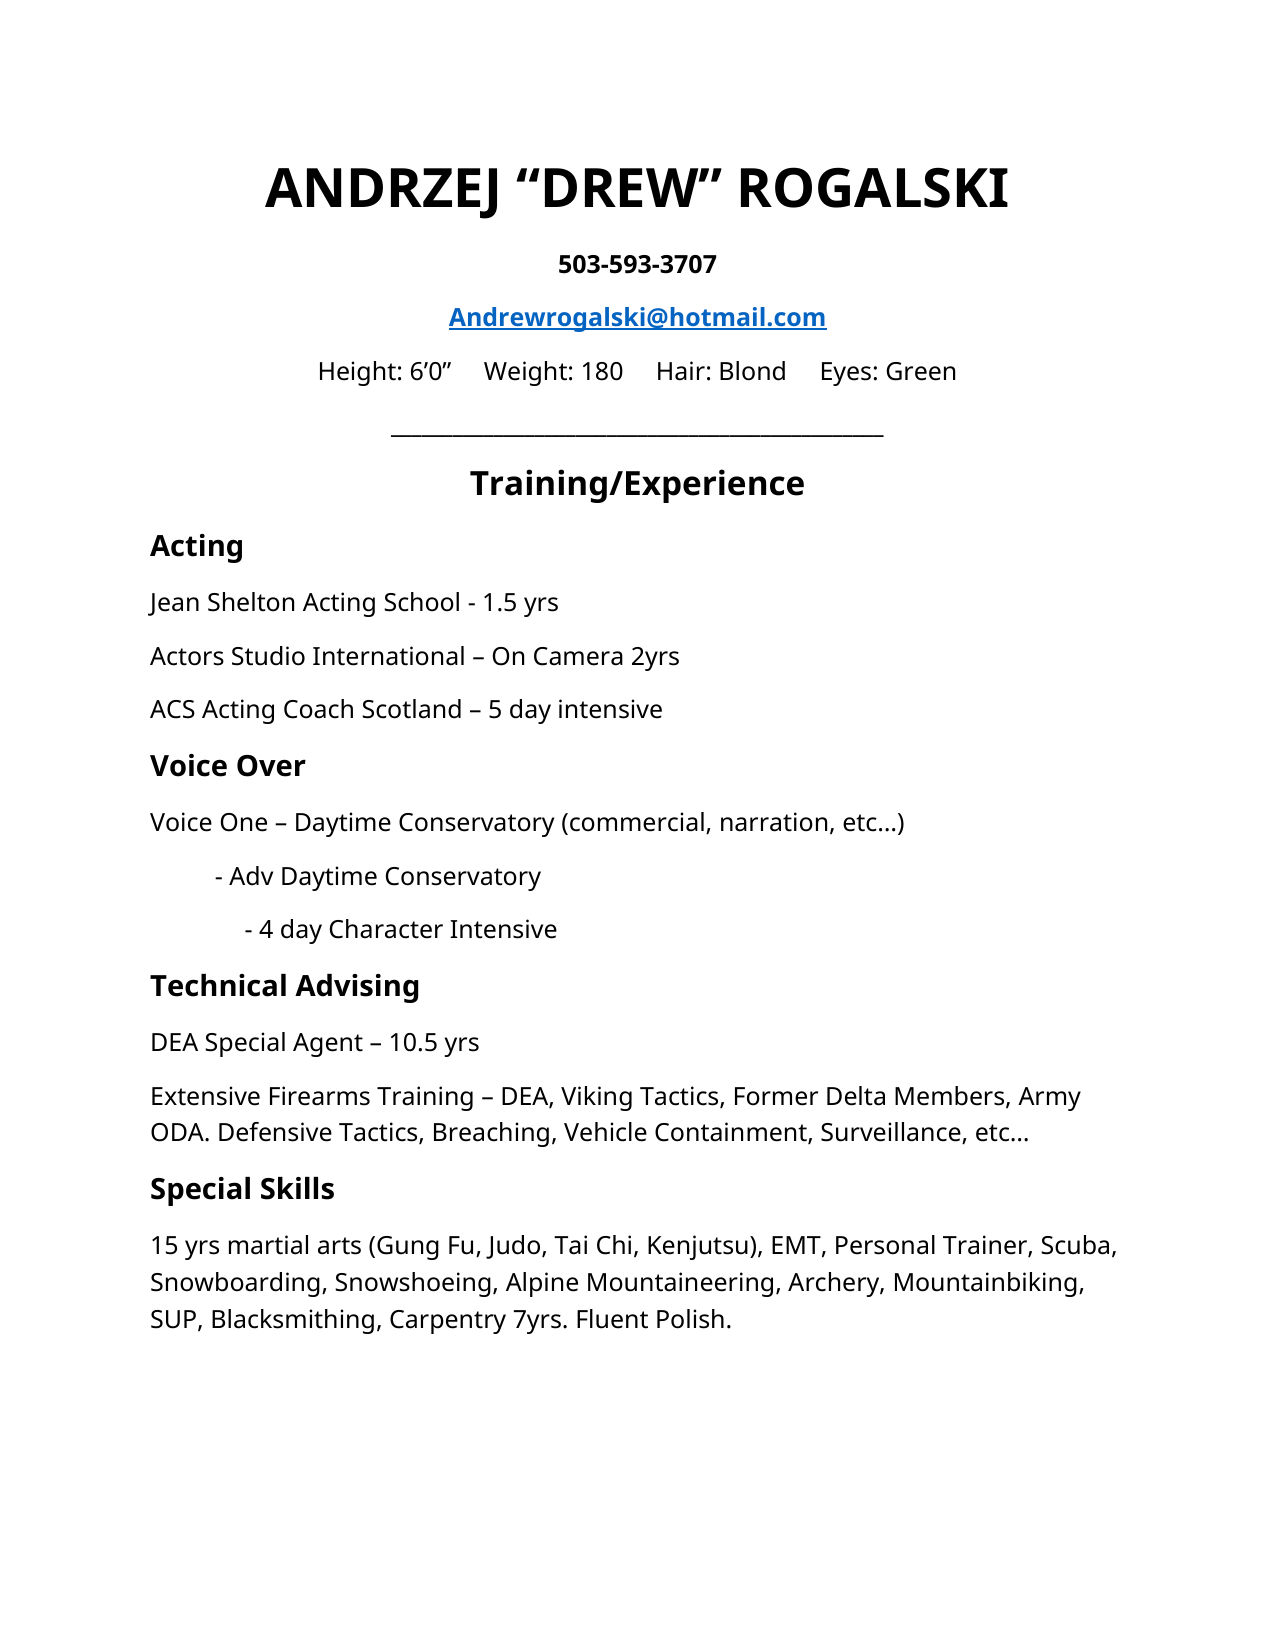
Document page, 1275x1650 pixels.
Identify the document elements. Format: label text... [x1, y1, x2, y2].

text Actors Studio International – On Camera 2yrs [150, 638, 1125, 673]
text Technical Advising [150, 965, 1125, 1005]
text Extensive Firearms Training – DEA, Viking Tactics, Former Delta Members, Army ODA. Defensive Tactics, Breaching, Vehicle Containment, Surveillance, etc… [150, 1078, 1125, 1149]
text - Adv Daytime Conservatory [150, 858, 1125, 892]
text Training/Experience [150, 460, 1125, 505]
text Voice Over [150, 745, 1125, 785]
text Special Skills [150, 1168, 1125, 1208]
text 503-593-3707 [150, 246, 1125, 280]
text 15 yrs martial arts (Gung Fu, Judo, Tai Chi, Kenjutsu), EMT, Personal Trainer, Scuba, Snowboarding, Snowshoeing, Alpine Mountaineering, Archery, Mountainbiking, SUP, Blacksmithing, Carpentry 7yrs. Fluent Polish. [150, 1228, 1125, 1335]
text Andrewrogalski@hotmail.com [150, 300, 1125, 334]
text Height: 6’0” Weight: 180 Hair: Blond Eyes: Green [150, 353, 1125, 387]
text ________________________________________________ [150, 407, 1125, 441]
text - 4 day Character Intensive [150, 912, 1125, 946]
text Voice One – Daytime Conservatory (commercial, narration, etc…) [150, 805, 1125, 839]
text ANDRZEJ “DREW” ROGALSKI [150, 150, 1125, 224]
text DEA Special Agent – 10.5 yrs [150, 1025, 1125, 1059]
text Jean Shelton Acting School - 1.5 yrs [150, 585, 1125, 619]
text ACS Acting Coach Scotland – 5 day intensive [150, 692, 1125, 726]
text Acting [150, 526, 1125, 565]
